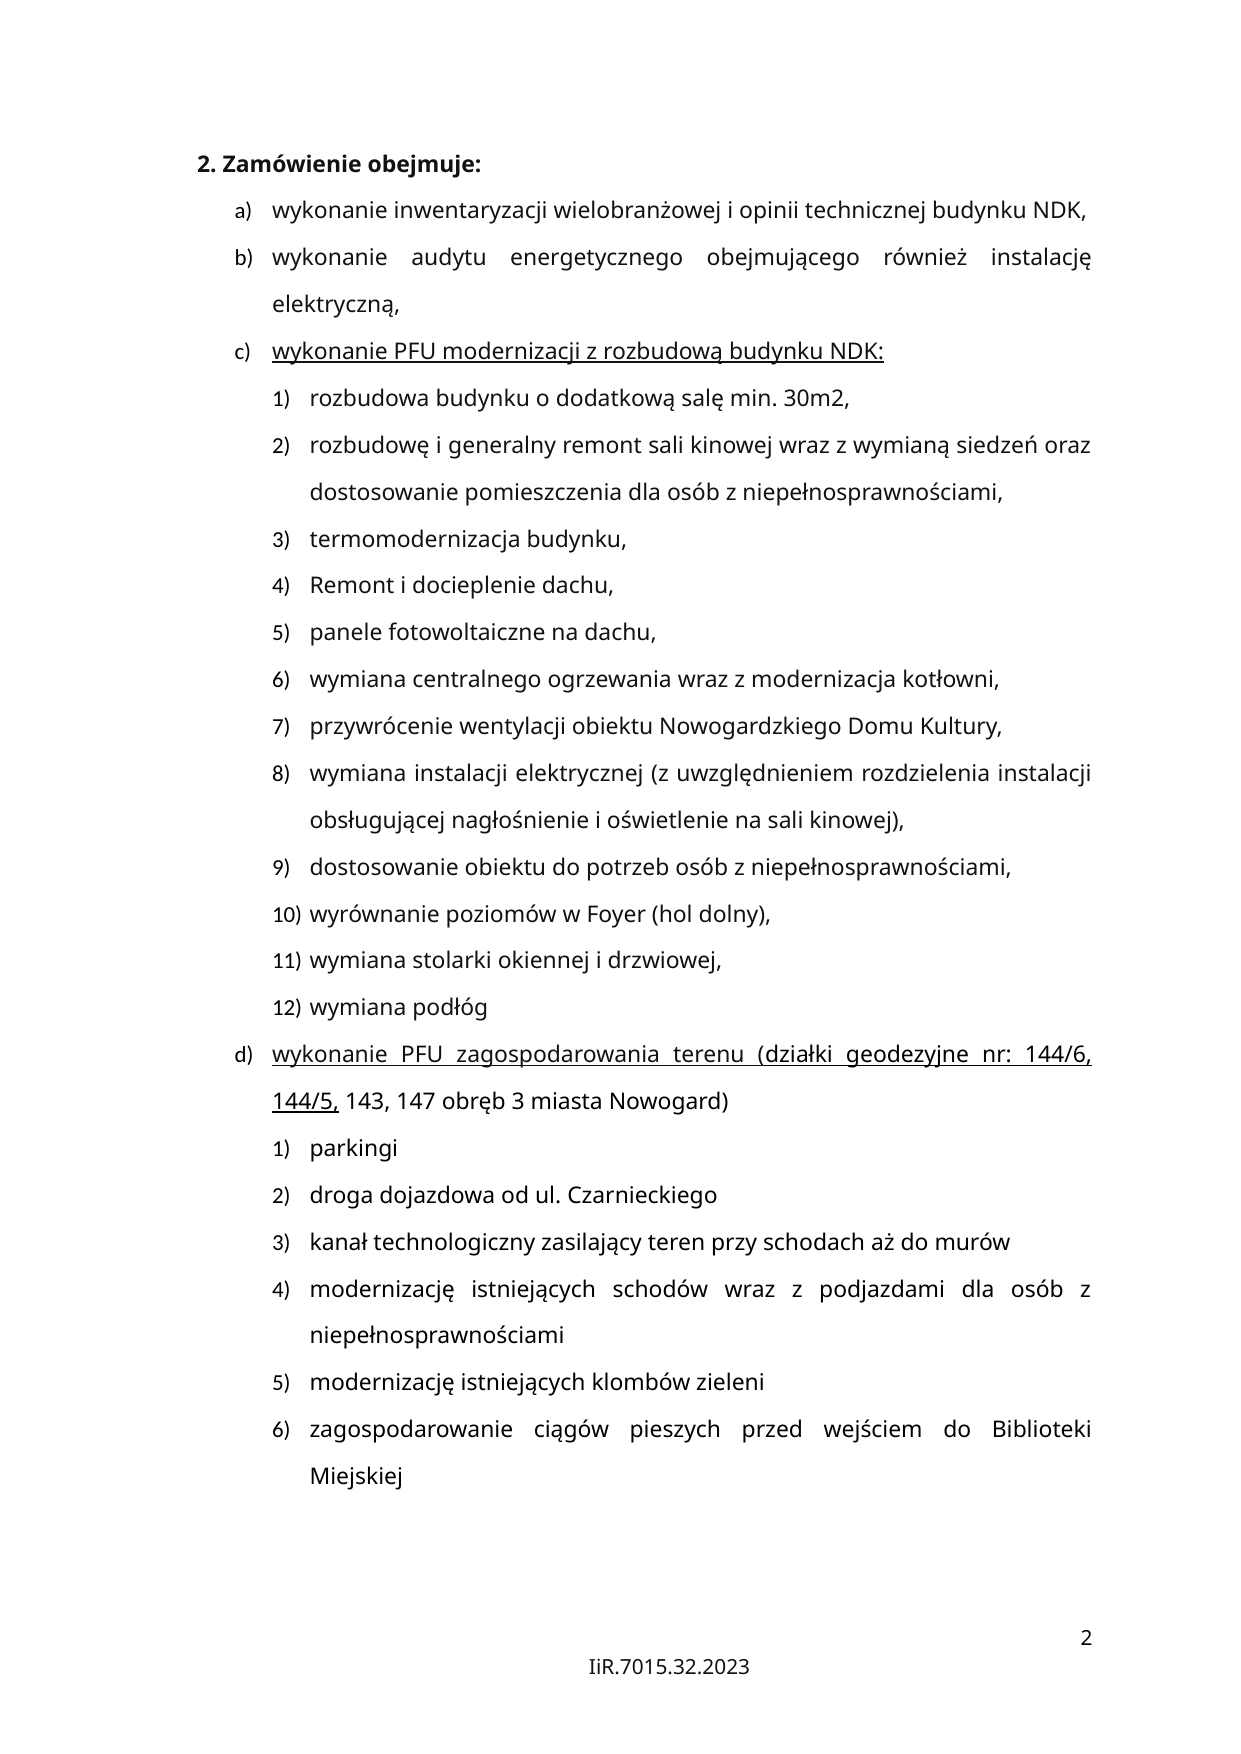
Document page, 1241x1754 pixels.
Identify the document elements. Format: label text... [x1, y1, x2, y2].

list dostosowanie obiektu do potrzeb osób z niepełnosprawnościami, [272, 851, 1092, 882]
list parkingi [272, 1132, 1092, 1163]
list termomodernizacja budynku, [272, 523, 1092, 554]
list kanał technologiczny zasilający teren przy schodach aż do murów [272, 1226, 1092, 1257]
list wymiana instalacji elektrycznej (z uwzględnieniem rozdzielenia instalacji obsługującej nagłośnienie i oświetlenie na sali kinowej), [272, 757, 1092, 835]
list wykonanie PFU modernizacji z rozbudową budynku NDK: [234, 335, 1092, 366]
list rozbudowa budynku o dodatkową salę min. 30m2, [272, 382, 1092, 413]
list panele fotowoltaiczne na dachu, [272, 616, 1092, 648]
list wymiana podłóg [272, 991, 1092, 1023]
text 2. Zamówienie obejmuje: [197, 148, 1092, 179]
list modernizację istniejących klombów zieleni [272, 1366, 1092, 1398]
list wymiana stolarki okiennej i drzwiowej, [272, 944, 1092, 976]
list rozbudowę i generalny remont sali kinowej wraz z wymianą siedzeń oraz dostosowanie pomieszczenia dla osób z niepełnosprawnościami, [272, 429, 1092, 507]
list przywrócenie wentylacji obiektu Nowogardzkiego Domu Kultury, [272, 710, 1092, 741]
list Remont i docieplenie dachu, [272, 569, 1092, 601]
list modernizację istniejących schodów wraz z podjazdami dla osób z niepełnosprawnościami [272, 1273, 1092, 1351]
list wyrównanie poziomów w Foyer (hol dolny), [272, 898, 1092, 929]
list wykonanie audytu energetycznego obejmującego również instalację elektryczną, [234, 241, 1092, 319]
list zagospodarowanie ciągów pieszych przed wejściem do Biblioteki Miejskiej [272, 1413, 1092, 1491]
list wymiana centralnego ogrzewania wraz z modernizacja kotłowni, [272, 663, 1092, 694]
list wykonanie PFU zagospodarowania terenu (działki geodezyjne nr: 144/6, 144/5, 143, 147 obręb 3 miasta Nowogard) [234, 1038, 1092, 1116]
list wykonanie inwentaryzacji wielobranżowej i opinii technicznej budynku NDK, [234, 194, 1092, 226]
list droga dojazdowa od ul. Czarnieckiego [272, 1179, 1092, 1210]
